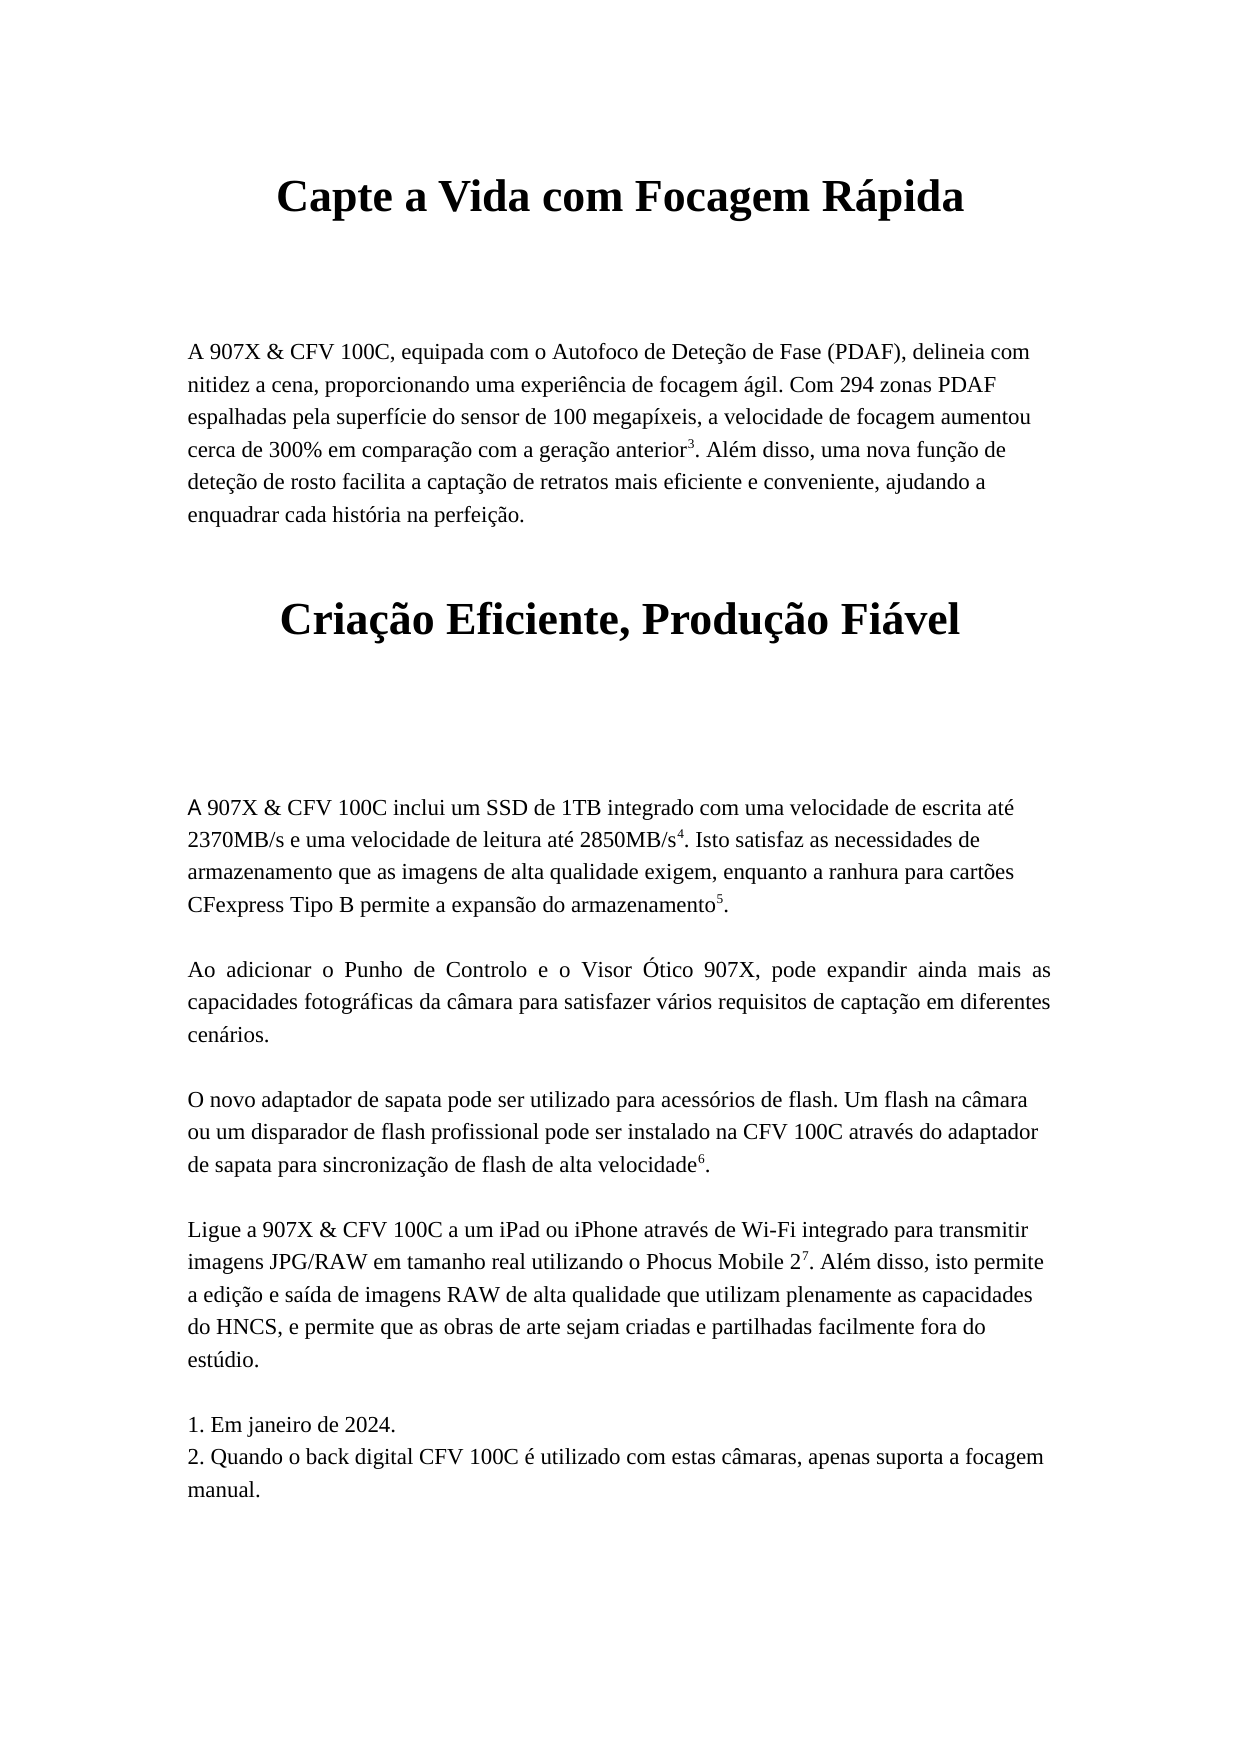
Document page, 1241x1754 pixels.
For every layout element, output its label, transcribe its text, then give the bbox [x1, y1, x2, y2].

text Ao adicionar o Punho de Controlo e o Visor Ótico 907X, pode expandir ainda mais as capacidades fotográficas da câmara para satisfazer vários requisitos de captação em diferentes cenários. [187, 953, 1053, 1050]
text Ligue a 907X & CFV 100C a um iPad ou iPhone através de Wi-Fi integrado para transmitir imagens JPG/RAW em tamanho real utilizando o Phocus Mobile 27. Além disso, isto permite a edição e saída de imagens RAW de alta qualidade que utilizam plenamente as capacidades do HNCS, e permite que as obras de arte sejam criadas e partilhadas facilmente fora do estúdio. [187, 1213, 1053, 1375]
subtitle 第五章：Capte a Vida com Focagem Rápida [187, 162, 1053, 227]
text O novo adaptador de sapata pode ser utilizado para acessórios de flash. Um flash na câmara ou um disparador de flash profissional pode ser instalado na CFV 100C através do adaptador de sapata para sincronização de flash de alta velocidade6. [187, 1083, 1053, 1180]
list Em janeiro de 2024. [187, 1408, 1053, 1440]
text A 907X & CFV 100C inclui um SSD de 1TB integrado com uma velocidade de escrita até 2370MB/s e uma velocidade de leitura até 2850MB/s4. Isto satisfaz as necessidades de armazenamento que as imagens de alta qualidade exigem, enquanto a ranhura para cartões CFexpress Tipo B permite a expansão do armazenamento5. [187, 790, 1053, 920]
subtitle 第六章：Criação Eficiente, Produção Fiável [187, 566, 1053, 663]
list Quando o back digital CFV 100C é utilizado com estas câmaras, apenas suporta a focagem manual. [187, 1440, 1053, 1505]
text A 907X & CFV 100C, equipada com o Autofoco de Deteção de Fase (PDAF), delineia com nitidez a cena, proporcionando uma experiência de focagem ágil. Com 294 zonas PDAF espalhadas pela superfície do sensor de 100 megapíxeis, a velocidade de focagem aumentou cerca de 300% em comparação com a geração anterior3. Além disso, uma nova função de deteção de rosto facilita a captação de retratos mais eficiente e conveniente, ajudando a enquadrar cada história na perfeição. [187, 335, 1053, 530]
